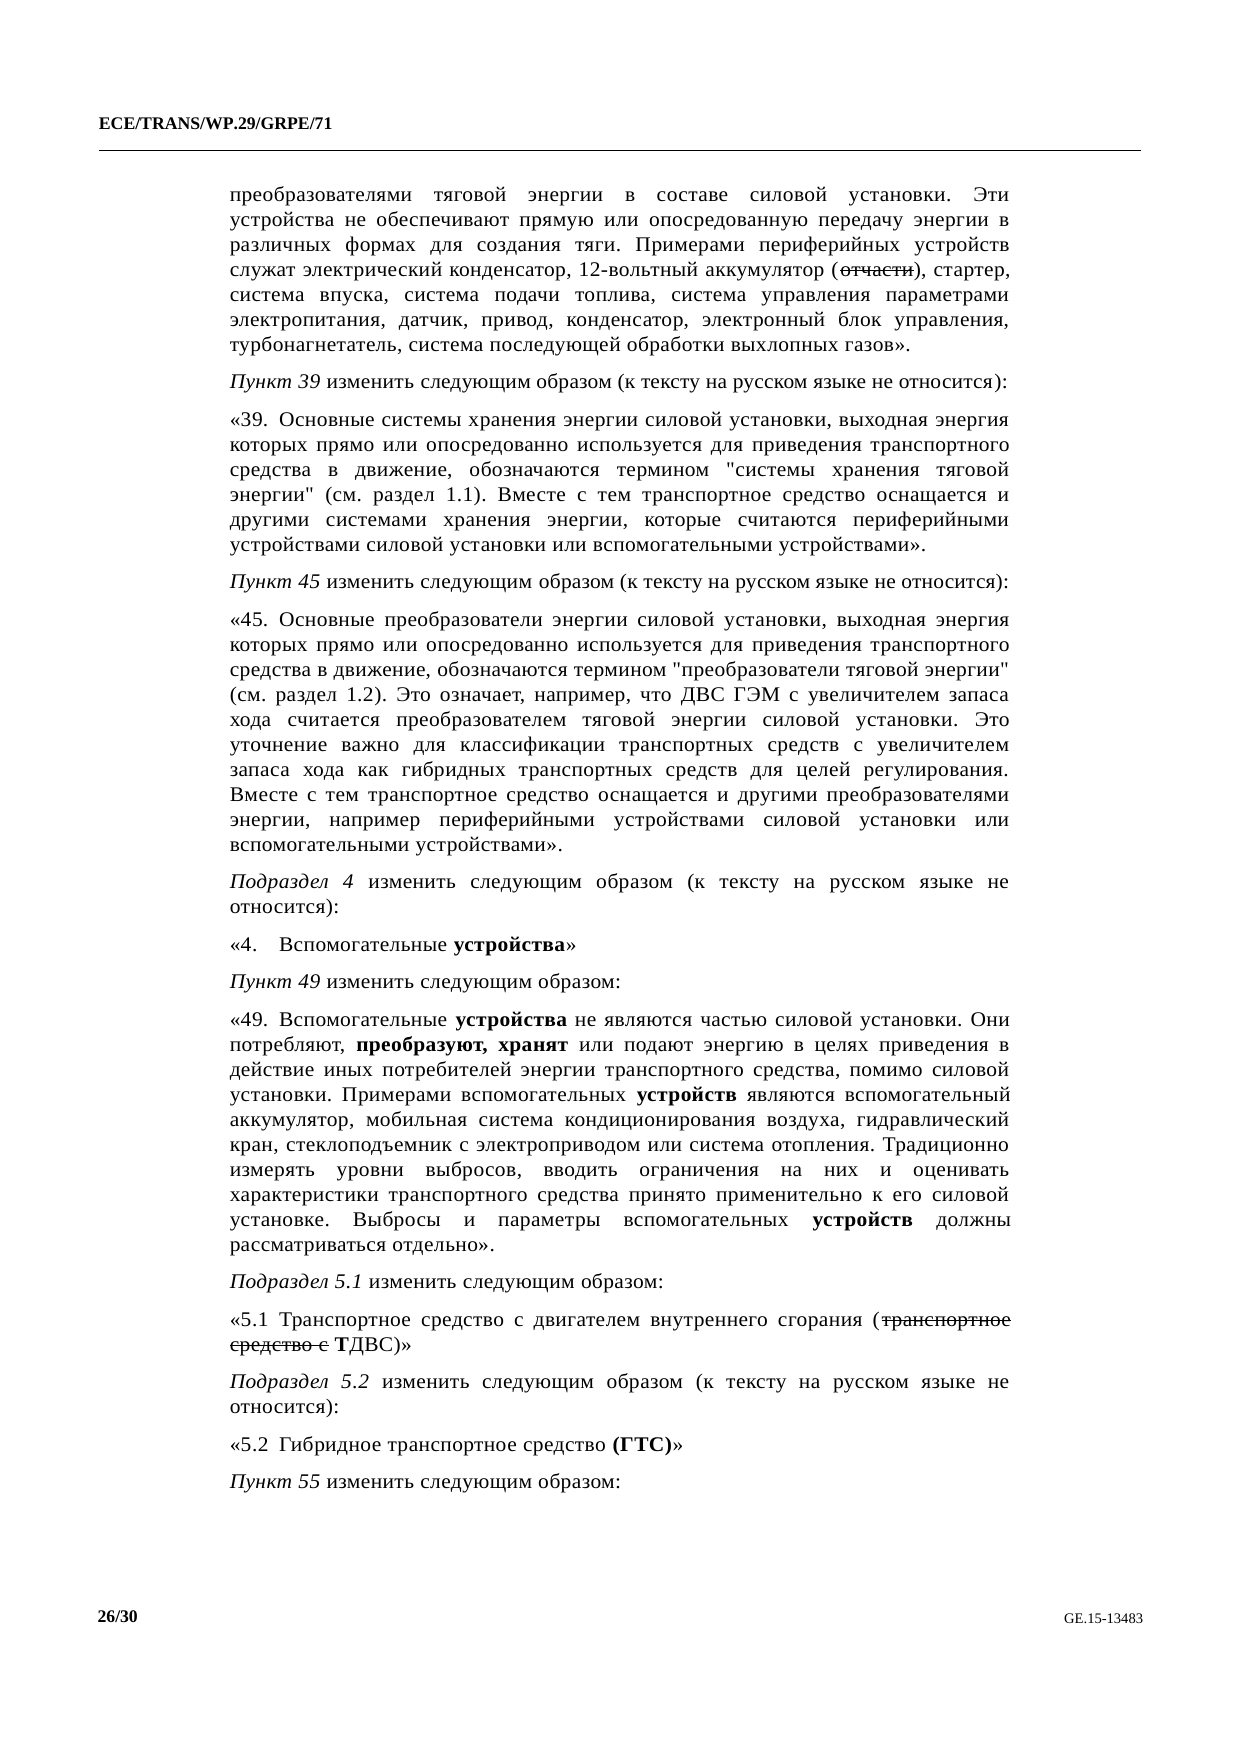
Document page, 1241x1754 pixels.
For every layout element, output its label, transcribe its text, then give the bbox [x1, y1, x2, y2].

text «45. Основные преобразователи энергии силовой установки, выходная энергия которых прямо или опосредованно используется для приведения транспортного средства в движение, обозначаются термином "преобразователи тяговой энергии" (см. раздел 1.2). Это означает, например, что ДВС ГЭМ с увеличителем запаса хода считается преобразователем тяговой энергии силовой установки. Это уточнение важно для классификации транспортных средств с увеличителем запаса хода как гибридных транспортных средств для целей регулирования. Вместе с тем транспортное средство оснащается и другими преобразователями энергии, например периферийными устройствами силовой установки или вспомогательными устройствами». [229, 606, 1011, 856]
text Пункт 55 изменить следующим образом: [229, 1469, 1011, 1494]
text «4. Вспомогательные устройства» [229, 931, 1011, 956]
text Пункт 39 изменить следующим образом (к тексту на русском языке не относится): [229, 369, 1011, 394]
text «49. Вспомогательные устройства не являются частью силовой установки. Они потребляют, преобразуют, хранят или подают энергию в целях приведения в действие иных потребителей энергии транспортного средства, помимо силовой установки. Примерами вспомогательных устройств являются вспомогательный аккумулятор, мобильная система кондиционирования воздуха, гидравлический кран, стеклоподъемник с электроприводом или система отопления. Традиционно измерять уровни выбросов, вводить ограничения на них и оценивать характеристики транспортного средства принято применительно к его силовой установке. Выбросы и параметры вспомогательных устройств должны рассматриваться отдельно». [229, 1006, 1011, 1256]
text «5.2 Гибридное транспортное средство (ГТС)» [229, 1431, 1011, 1456]
text «5.1 Транспортное средство с двигателем внутреннего сгорания (транспортное средство с ТДВС)» [229, 1306, 1011, 1356]
text Пункт 45 изменить следующим образом (к тексту на русском языке не относится): [229, 569, 1011, 594]
text Пункт 49 изменить следующим образом: [229, 969, 1011, 994]
text «39. Основные системы хранения энергии силовой установки, выходная энергия которых прямо или опосредованно используется для приведения транспортного средства в движение, обозначаются термином "системы хранения тяговой энергии" (см. раздел 1.1). Вместе с тем транспортное средство оснащается и другими системами хранения энергии, которые считаются периферийными устройствами силовой установки или вспомогательными устройствами». [229, 406, 1011, 556]
text Подраздел 5.2 изменить следующим образом (к тексту на русском языке не относится): [229, 1369, 1011, 1419]
text Подраздел 4 изменить следующим образом (к тексту на русском языке не относится): [229, 869, 1011, 919]
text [229, 181, 1011, 356]
text Подраздел 5.1 изменить следующим образом: [229, 1269, 1011, 1294]
